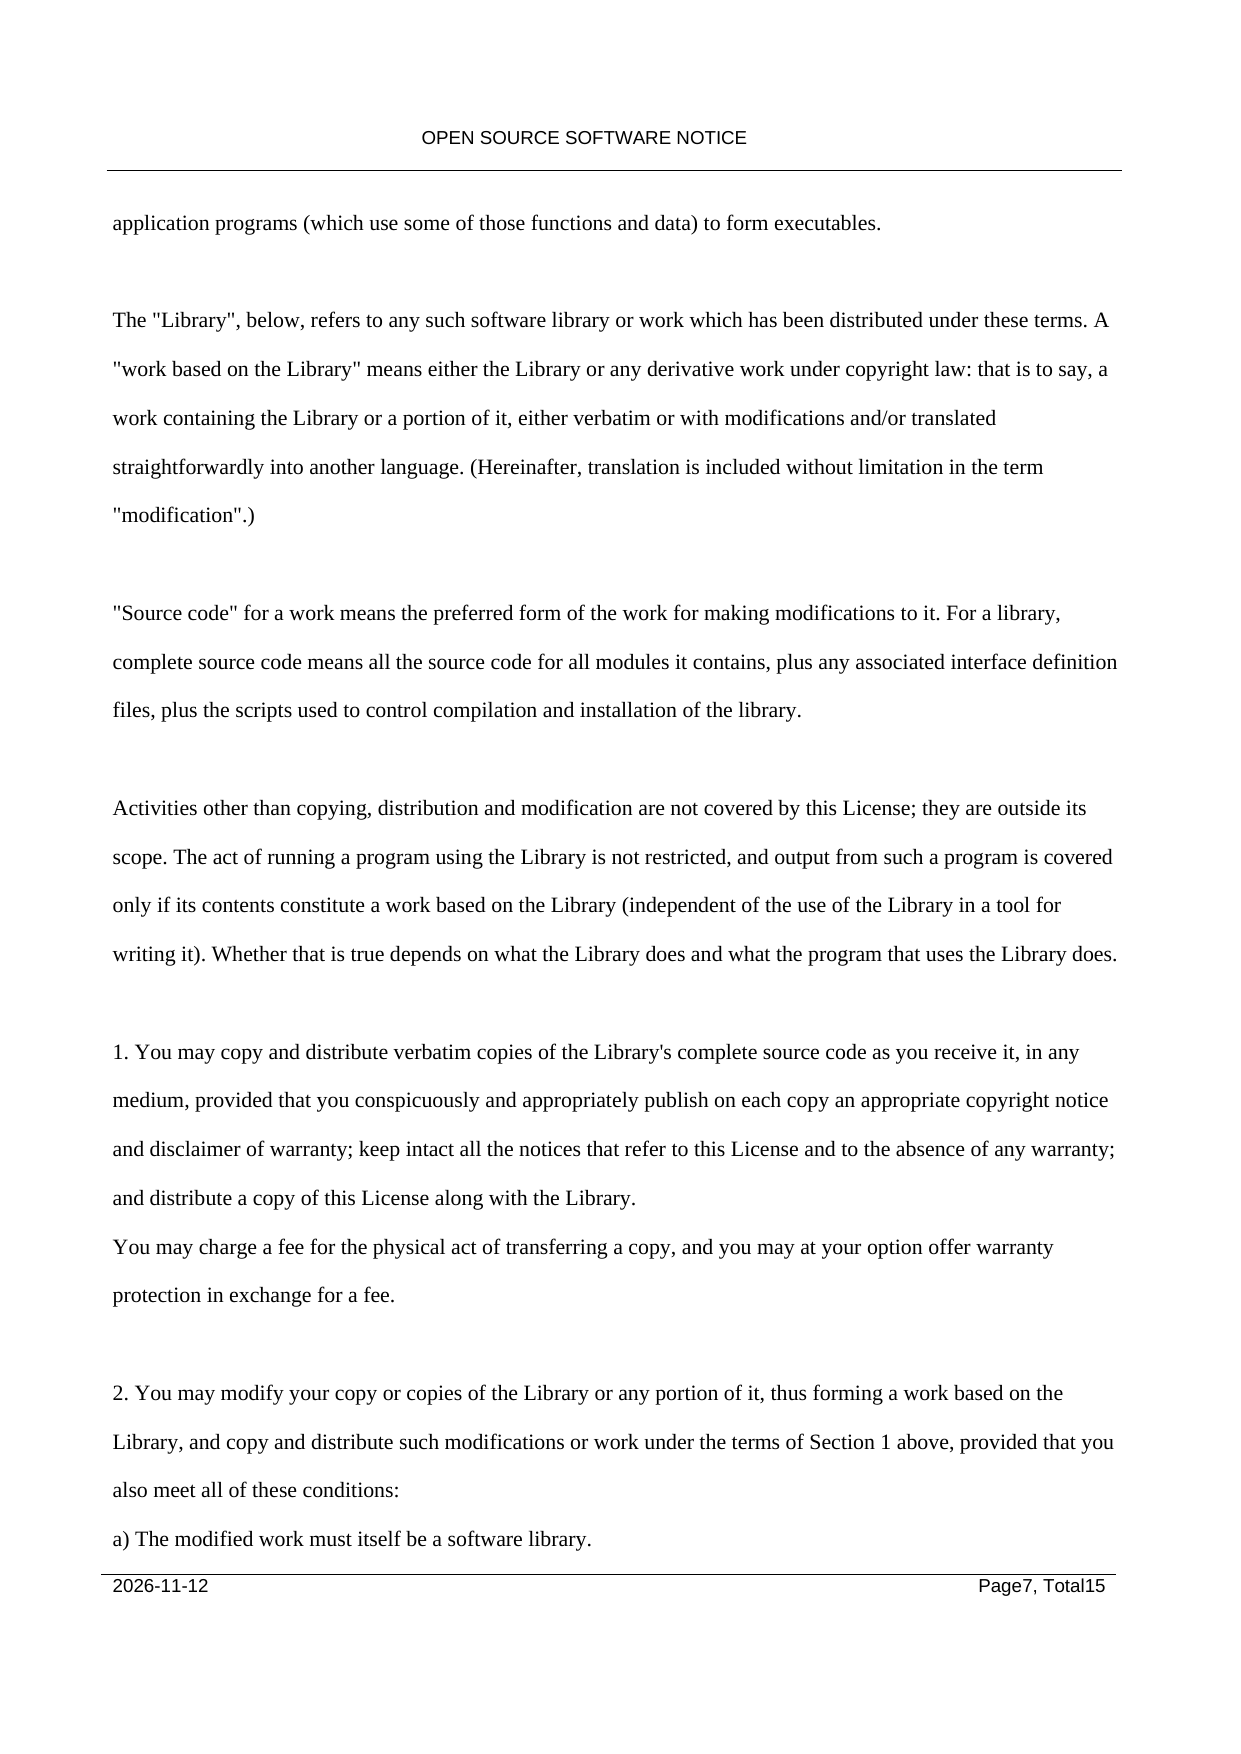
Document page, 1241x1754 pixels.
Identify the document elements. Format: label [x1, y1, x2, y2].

text [112, 206, 1128, 1555]
